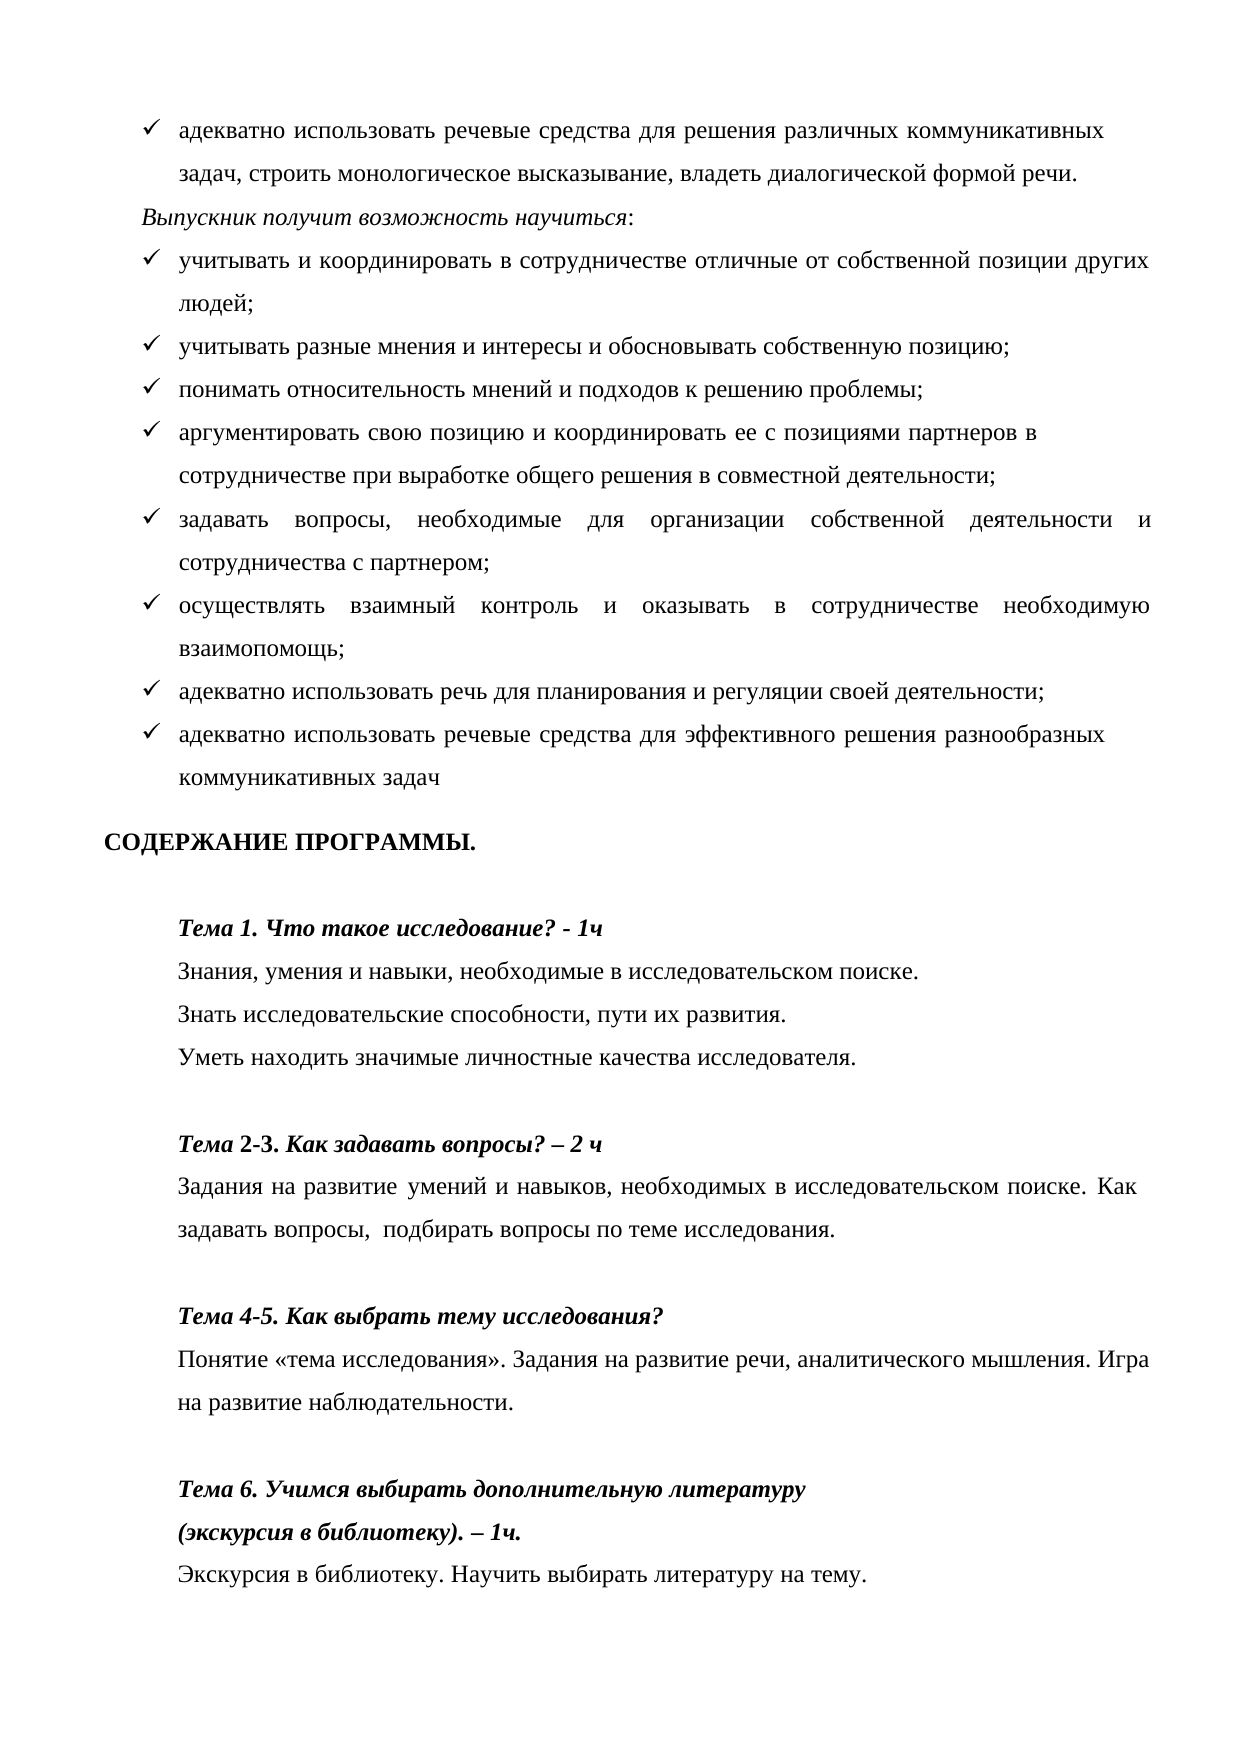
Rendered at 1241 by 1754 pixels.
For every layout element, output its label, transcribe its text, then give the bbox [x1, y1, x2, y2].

text Выпускник получит возможность научиться: [141, 202, 1176, 231]
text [177, 1560, 1176, 1588]
text Знания, умения и навыки, необходимые в исследовательском поиске. Знать исследовательские способности, пути их развития. [177, 956, 921, 1028]
subtitle Тема 4-5. Как выбрать тему исследования? [177, 1301, 1176, 1330]
list задавать вопросы, необходимые для организации собственной деятельности и сотрудничества с партнером; [141, 504, 1152, 576]
subtitle Тема 6. Учимся выбирать дополнительную литературу (экскурсия в библиотеку). – 1ч. [177, 1474, 808, 1546]
list учитывать разные мнения и интересы и обосновывать собственную позицию; [141, 331, 1176, 360]
subtitle СОДЕРЖАНИЕ ПРОГРАММЫ. [103, 827, 1176, 856]
list учитывать и координировать в сотрудничестве отличные от собственной позиции других людей; [141, 245, 1152, 317]
list аргументировать свою позицию и координировать ее с позициями партнеров в сотрудничестве при выработке общего решения в совместной деятельности; [141, 417, 1151, 489]
list осуществлять взаимный контроль и оказывать в сотрудничестве необходимую взаимопомощь; [141, 590, 1151, 662]
list понимать относительность мнений и подходов к решению проблемы; [141, 374, 1176, 403]
list адекватно использовать речевые средства для решения различных коммуникативных задач, строить монологическое высказывание, владеть диалогической формой речи. [141, 115, 1151, 187]
list адекватно использовать речь для планирования и регуляции своей деятельности; [141, 676, 1176, 705]
text Понятие «тема исследования». Задания на развитие речи, аналитического мышления. Игра на развитие наблюдательности. [177, 1344, 1152, 1416]
subtitle Тема 1. Что такое исследование? - 1ч [177, 913, 1176, 942]
list адекватно использовать речевые средства для эффективного решения разнообразных коммуникативных задач [141, 719, 1151, 791]
text Задания на развитие умений и навыков, необходимых в исследовательском поиске. Как задавать вопросы, подбирать вопросы по теме исследования. [177, 1171, 1176, 1243]
text Уметь находить значимые личностные качества исследователя. [177, 1042, 1176, 1071]
subtitle Тема 2-3. Как задавать вопросы? – 2 ч [177, 1129, 1176, 1157]
